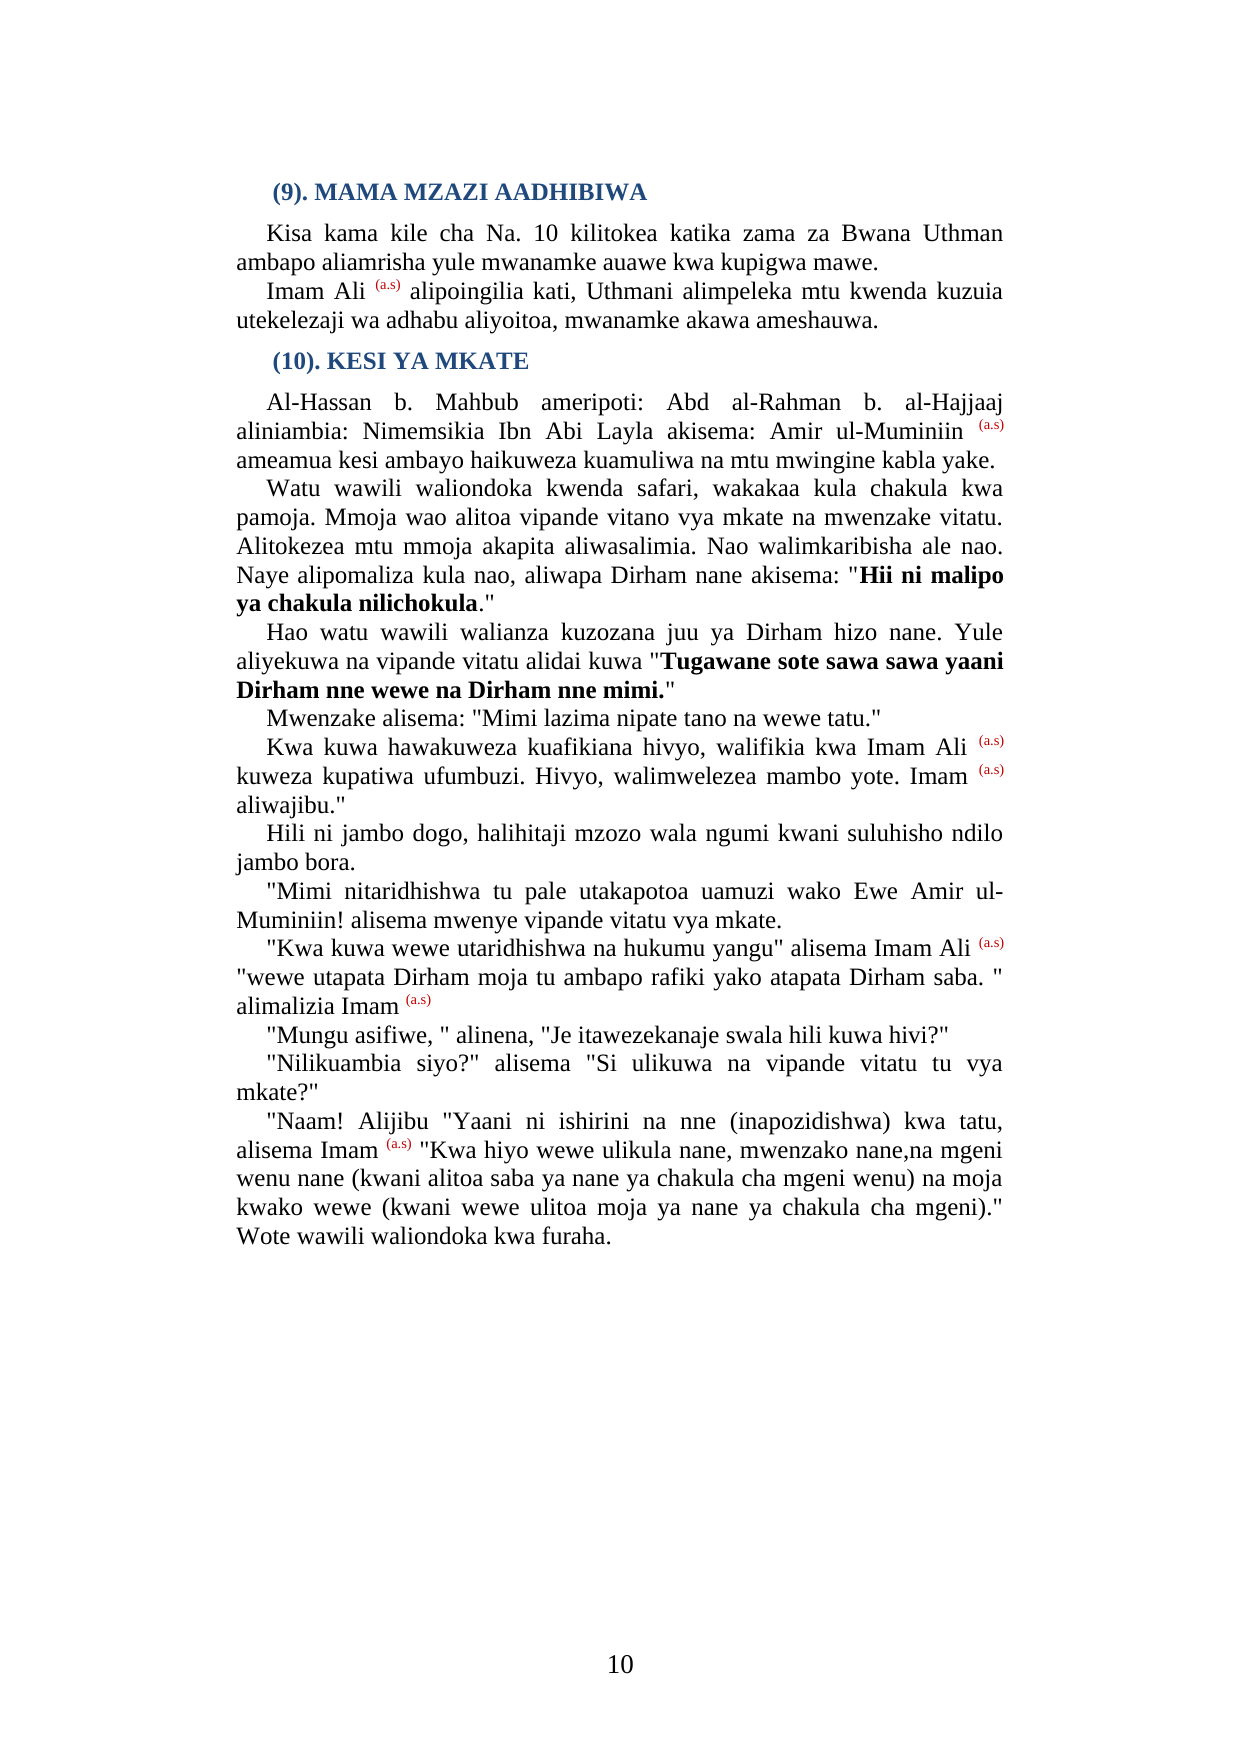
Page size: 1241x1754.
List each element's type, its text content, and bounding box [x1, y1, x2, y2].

text Kwa kuwa hawakuweza kuafikiana hivyo, walifikia kwa Imam Ali (a.s) kuweza kupatiwa ufumbuzi. Hivyo, walimwelezea mambo yote. Imam (a.s) aliwajibu." [236, 732, 1004, 818]
text Imam Ali (a.s) alipoingilia kati, Uthmani alimpeleka mtu kwenda kuzuia utekelezaji wa adhabu aliyoitoa, mwanamke akawa ameshauwa. [236, 276, 1004, 333]
text Hili ni jambo dogo, halihitaji mzozo wala ngumi kwani suluhisho ndilo jambo bora. [236, 818, 1004, 876]
text Hao watu wawili walianza kuzozana juu ya Dirham hizo nane. Yule aliyekuwa na vipande vitatu alidai kuwa "Tugawane sote sawa sawa yaani Dirham nne wewe na Dirham nne mimi." [236, 617, 1004, 703]
text Mwenzake alisema: "Mimi lazima nipate tano na wewe tatu." [236, 703, 1004, 732]
text "Mimi nitaridhishwa tu pale utakapotoa uamuzi wako Ewe Amir ul-Muminiin! alisema mwenye vipande vitatu vya mkate. [236, 876, 1004, 933]
text Al-Hassan b. Mahbub ameripoti: Abd al-Rahman b. al-Hajjaaj aliniambia: Nimemsikia Ibn Abi Layla akisema: Amir ul-Muminiin (a.s) ameamua kesi ambayo haikuweza kuamuliwa na mtu mwingine kabla yake. [236, 387, 1004, 473]
text Watu wawili waliondoka kwenda safari, wakakaa kula chakula kwa pamoja. Mmoja wao alitoa vipande vitano vya mkate na mwenzake vitatu. Alitokezea mtu mmoja akapita aliwasalimia. Nao walimkaribisha ale nao. Naye alipomaliza kula nao, aliwapa Dirham nane akisema: "Hii ni malipo ya chakula nilichokula." [236, 473, 1004, 617]
text "Mungu asifiwe, " alinena, "Je itawezekanaje swala hili kuwa hivi?" [236, 1020, 1004, 1048]
text Kisa kama kile cha Na. 10 kilitokea katika zama za Bwana Uthman ambapo aliamrisha yule mwanamke auawe kwa kupigwa mawe. [236, 218, 1004, 276]
subtitle (9). MAMA MZAZI AADHIBIWA [236, 177, 1004, 206]
subtitle (10). KESI YA MKATE [236, 346, 1004, 375]
text "Nilikuambia siyo?" alisema "Si ulikuwa na vipande vitatu tu vya mkate?" [236, 1048, 1004, 1106]
text "Naam! Alijibu "Yaani ni ishirini na nne (inapozidishwa) kwa tatu, alisema Imam (a.s) "Kwa hiyo wewe ulikula nane, mwenzako nane,na mgeni wenu nane (kwani alitoa saba ya nane ya chakula cha mgeni wenu) na moja kwako wewe (kwani wewe ulitoa moja ya nane ya chakula cha mgeni)." Wote wawili waliondoka kwa furaha. [236, 1106, 1004, 1250]
text "Kwa kuwa wewe utaridhishwa na hukumu yangu" alisema Imam Ali (a.s) "wewe utapata Dirham moja tu ambapo rafiki yako atapata Dirham saba. " alimalizia Imam (a.s) [236, 933, 1004, 1020]
